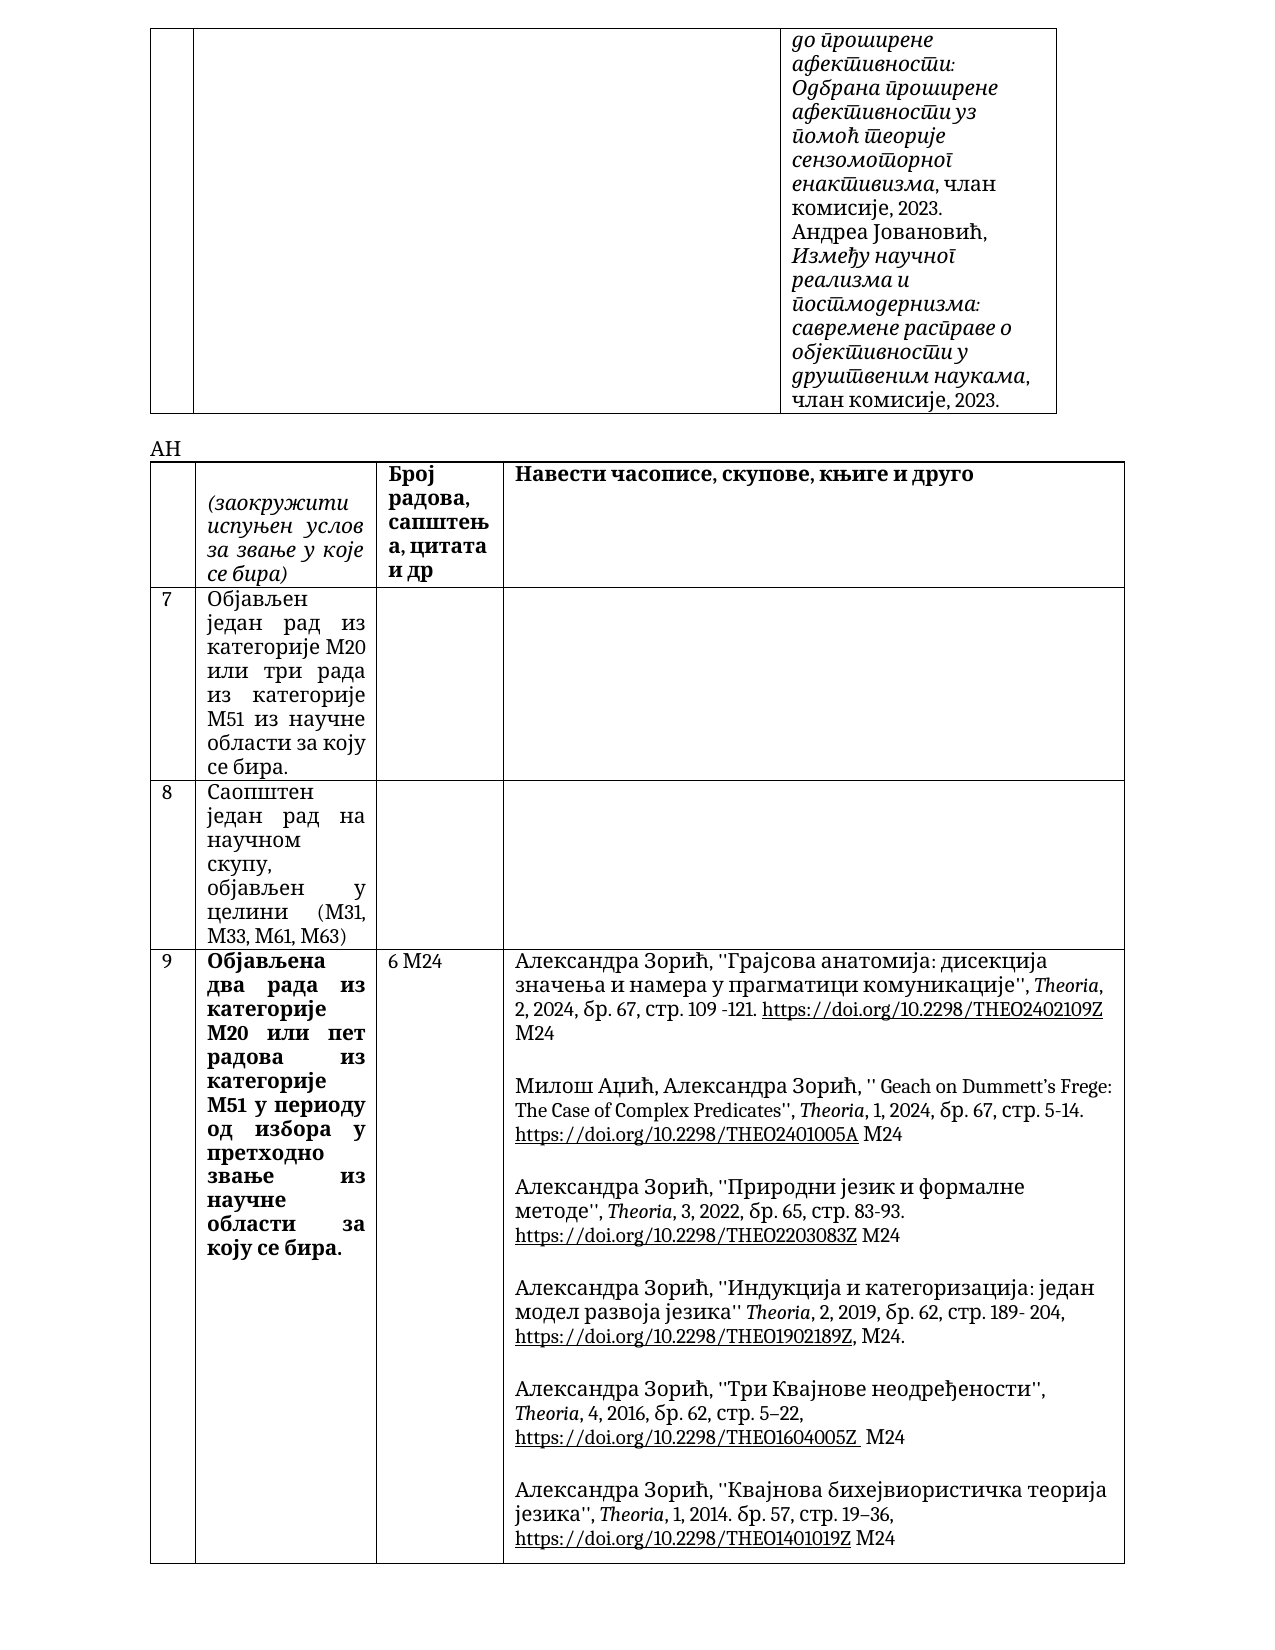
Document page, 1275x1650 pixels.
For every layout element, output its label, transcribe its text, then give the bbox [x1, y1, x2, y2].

table_cell [377, 588, 503, 780]
table_cell [504, 781, 1124, 948]
table_header [151, 463, 195, 587]
table_cell 7 [151, 588, 195, 780]
table_cell Објављен један рад из категорије М20 или три рада из категорије М51 из научне области за коју се бира. [196, 588, 376, 780]
table_header Број радова, сапштења, цитата и др [377, 463, 503, 587]
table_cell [504, 950, 1124, 1563]
table_cell Саопштен један рад на научном скупу, објављен у целини (М31, М33, М61, М63) [196, 781, 376, 948]
table_cell [377, 781, 503, 948]
table_header Навести часописе, скупове, књиге и друго [504, 463, 1124, 587]
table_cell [196, 950, 376, 1563]
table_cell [781, 29, 1056, 412]
table_cell [504, 588, 1124, 780]
table_cell 9 [151, 950, 195, 1563]
text АН [150, 437, 1125, 461]
table_cell 6 [151, 29, 193, 412]
table_header (заокружити испуњен услов за звање у које се бира) [196, 463, 376, 587]
table_cell 8 [151, 781, 195, 948]
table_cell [194, 29, 780, 412]
table_cell 6 М24 [377, 950, 503, 1563]
